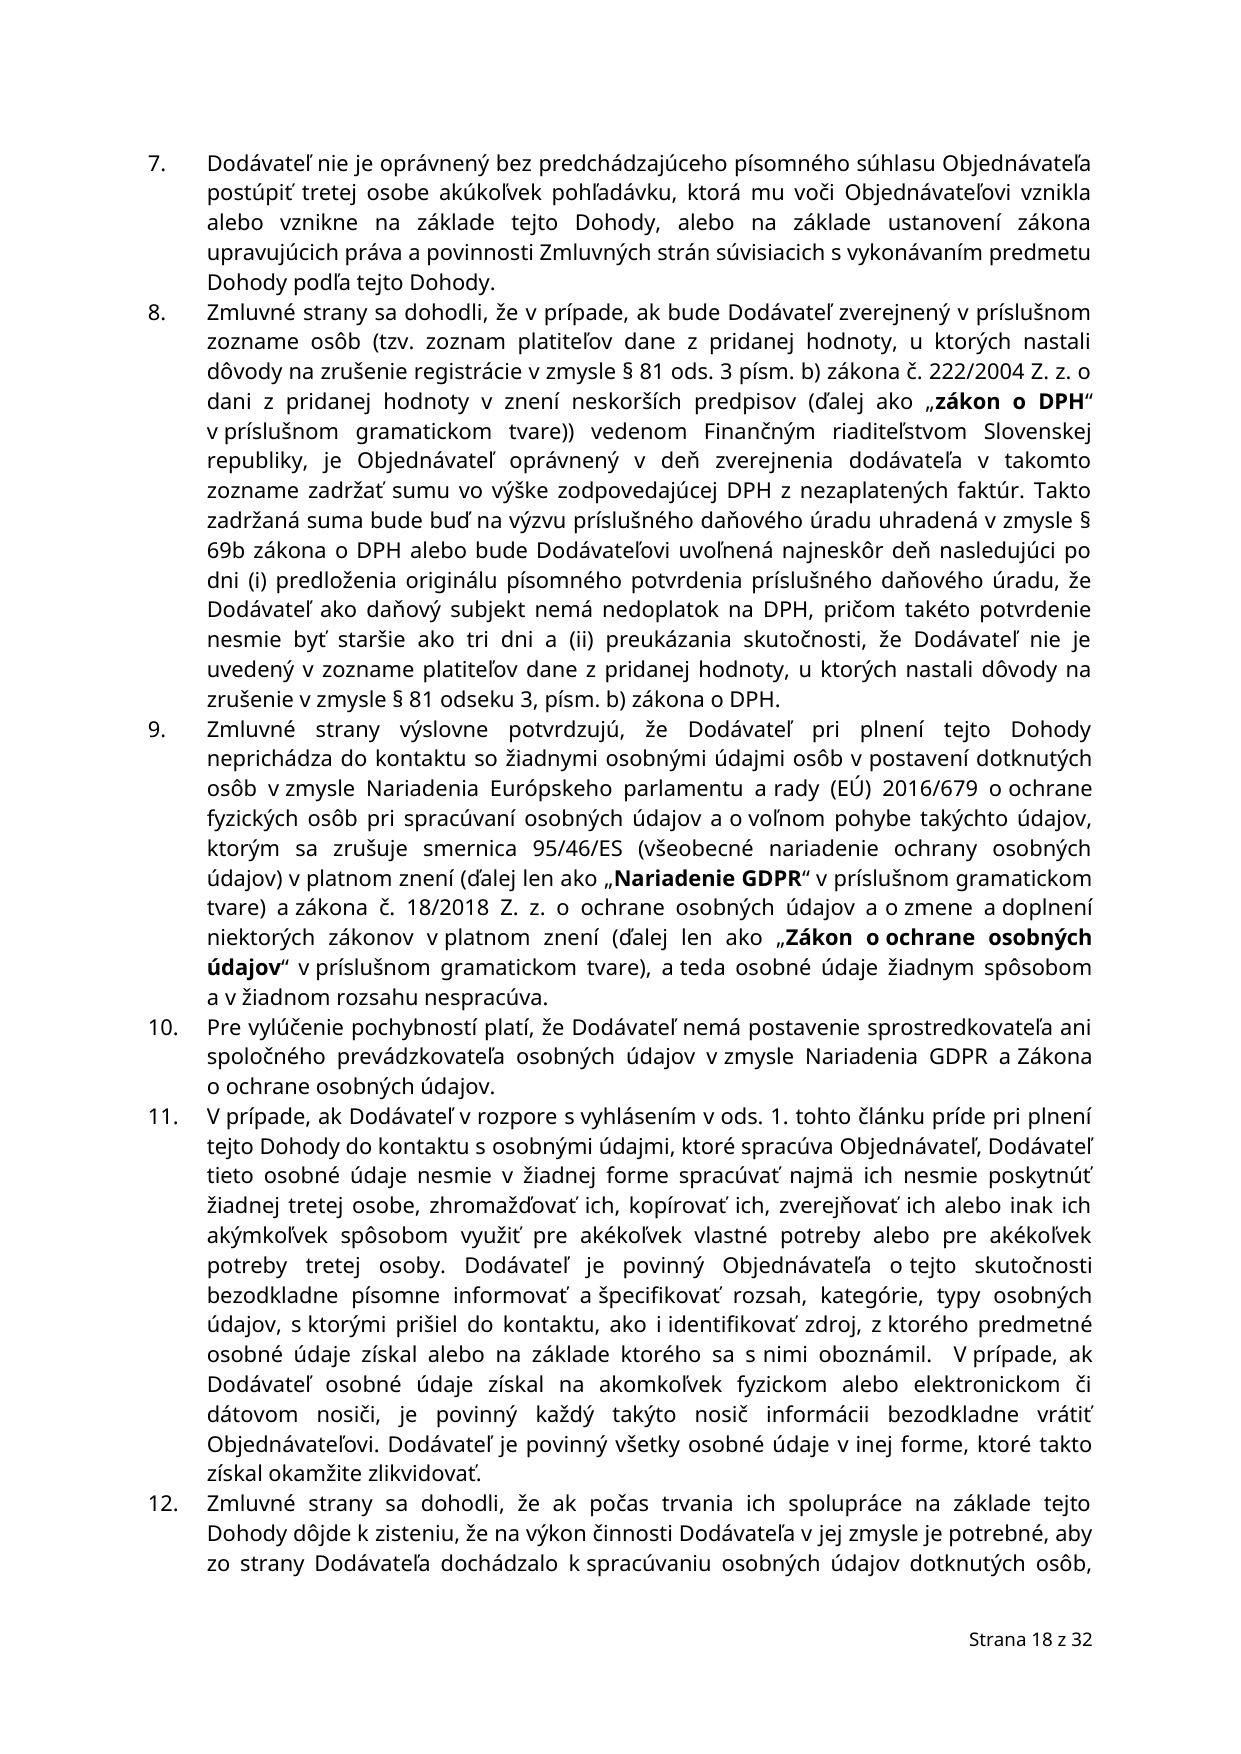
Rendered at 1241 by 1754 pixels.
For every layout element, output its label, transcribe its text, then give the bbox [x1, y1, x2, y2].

list V prípade, ak Dodávateľ v rozpore s vyhlásením v ods. 1. tohto článku príde pri plnení tejto Dohody do kontaktu s osobnými údajmi, ktoré spracúva Objednávateľ, Dodávateľ tieto osobné údaje nesmie v žiadnej forme spracúvať najmä ich nesmie poskytnúť žiadnej tretej osobe, zhromažďovať ich, kopírovať ich, zverejňovať ich alebo inak ich akýmkoľvek spôsobom využiť pre akékoľvek vlastné potreby alebo pre akékoľvek potreby tretej osoby. Dodávateľ je povinný Objednávateľa o tejto skutočnosti bezodkladne písomne informovať a špecifikovať rozsah, kategórie, typy osobných údajov, s ktorými prišiel do kontaktu, ako i identifikovať zdroj, z ktorého predmetné osobné údaje získal alebo na základe ktorého sa s nimi oboznámil. V prípade, ak Dodávateľ osobné údaje získal na akomkoľvek fyzickom alebo elektronickom či dátovom nosiči, je povinný každý takýto nosič informácii bezodkladne vrátiť Objednávateľovi. Dodávateľ je povinný všetky osobné údaje v inej forme, ktoré takto získal okamžite zlikvidovať. [148, 1101, 1093, 1488]
list Dodávateľ nie je oprávnený bez predchádzajúceho písomného súhlasu Objednávateľa postúpiť tretej osobe akúkoľvek pohľadávku, ktorá mu voči Objednávateľovi vznikla alebo vznikne na základe tejto Dohody, alebo na základe ustanovení zákona upravujúcich práva a povinnosti Zmluvných strán súvisiacich s vykonávaním predmetu Dohody podľa tejto Dohody. [148, 148, 1093, 297]
list Zmluvné strany výslovne potvrdzujú, že Dodávateľ pri plnení tejto Dohody neprichádza do kontaktu so žiadnymi osobnými údajmi osôb v postavení dotknutých osôb v zmysle Nariadenia Európskeho parlamentu a rady (EÚ) 2016/679 o ochrane fyzických osôb pri spracúvaní osobných údajov a o voľnom pohybe takýchto údajov, ktorým sa zrušuje smernica 95/46/ES (všeobecné nariadenie ochrany osobných údajov) v platnom znení (ďalej len ako „Nariadenie GDPR“ v príslušnom gramatickom tvare) a zákona č. 18/2018 Z. z. o ochrane osobných údajov a o zmene a doplnení niektorých zákonov v platnom znení (ďalej len ako „Zákon o ochrane osobných údajov“ v príslušnom gramatickom tvare), a teda osobné údaje žiadnym spôsobom a v žiadnom rozsahu nespracúva. [148, 714, 1093, 1012]
list Zmluvné strany sa dohodli, že v prípade, ak bude Dodávateľ zverejnený v príslušnom zozname osôb (tzv. zoznam platiteľov dane z pridanej hodnoty, u ktorých nastali dôvody na zrušenie registrácie v zmysle § 81 ods. 3 písm. b) zákona č. 222/2004 Z. z. o dani z pridanej hodnoty v znení neskorších predpisov (ďalej ako „zákon o DPH“ v príslušnom gramatickom tvare)) vedenom Finančným riaditeľstvom Slovenskej republiky, je Objednávateľ oprávnený v deň zverejnenia dodávateľa v takomto zozname zadržať sumu vo výške zodpovedajúcej DPH z nezaplatených faktúr. Takto zadržaná suma bude buď na výzvu príslušného daňového úradu uhradená v zmysle § 69b zákona o DPH alebo bude Dodávateľovi uvoľnená najneskôr deň nasledujúci po dni (i) predloženia originálu písomného potvrdenia príslušného daňového úradu, že Dodávateľ ako daňový subjekt nemá nedoplatok na DPH, pričom takéto potvrdenie nesmie byť staršie ako tri dni a (ii) preukázania skutočnosti, že Dodávateľ nie je uvedený v zozname platiteľov dane z pridanej hodnoty, u ktorých nastali dôvody na zrušenie v zmysle § 81 odseku 3, písm. b) zákona o DPH. [148, 297, 1093, 714]
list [148, 1488, 1093, 1578]
list Pre vylúčenie pochybností platí, že Dodávateľ nemá postavenie sprostredkovateľa ani spoločného prevádzkovateľa osobných údajov v zmysle Nariadenia GDPR a Zákona o ochrane osobných údajov. [148, 1012, 1093, 1101]
